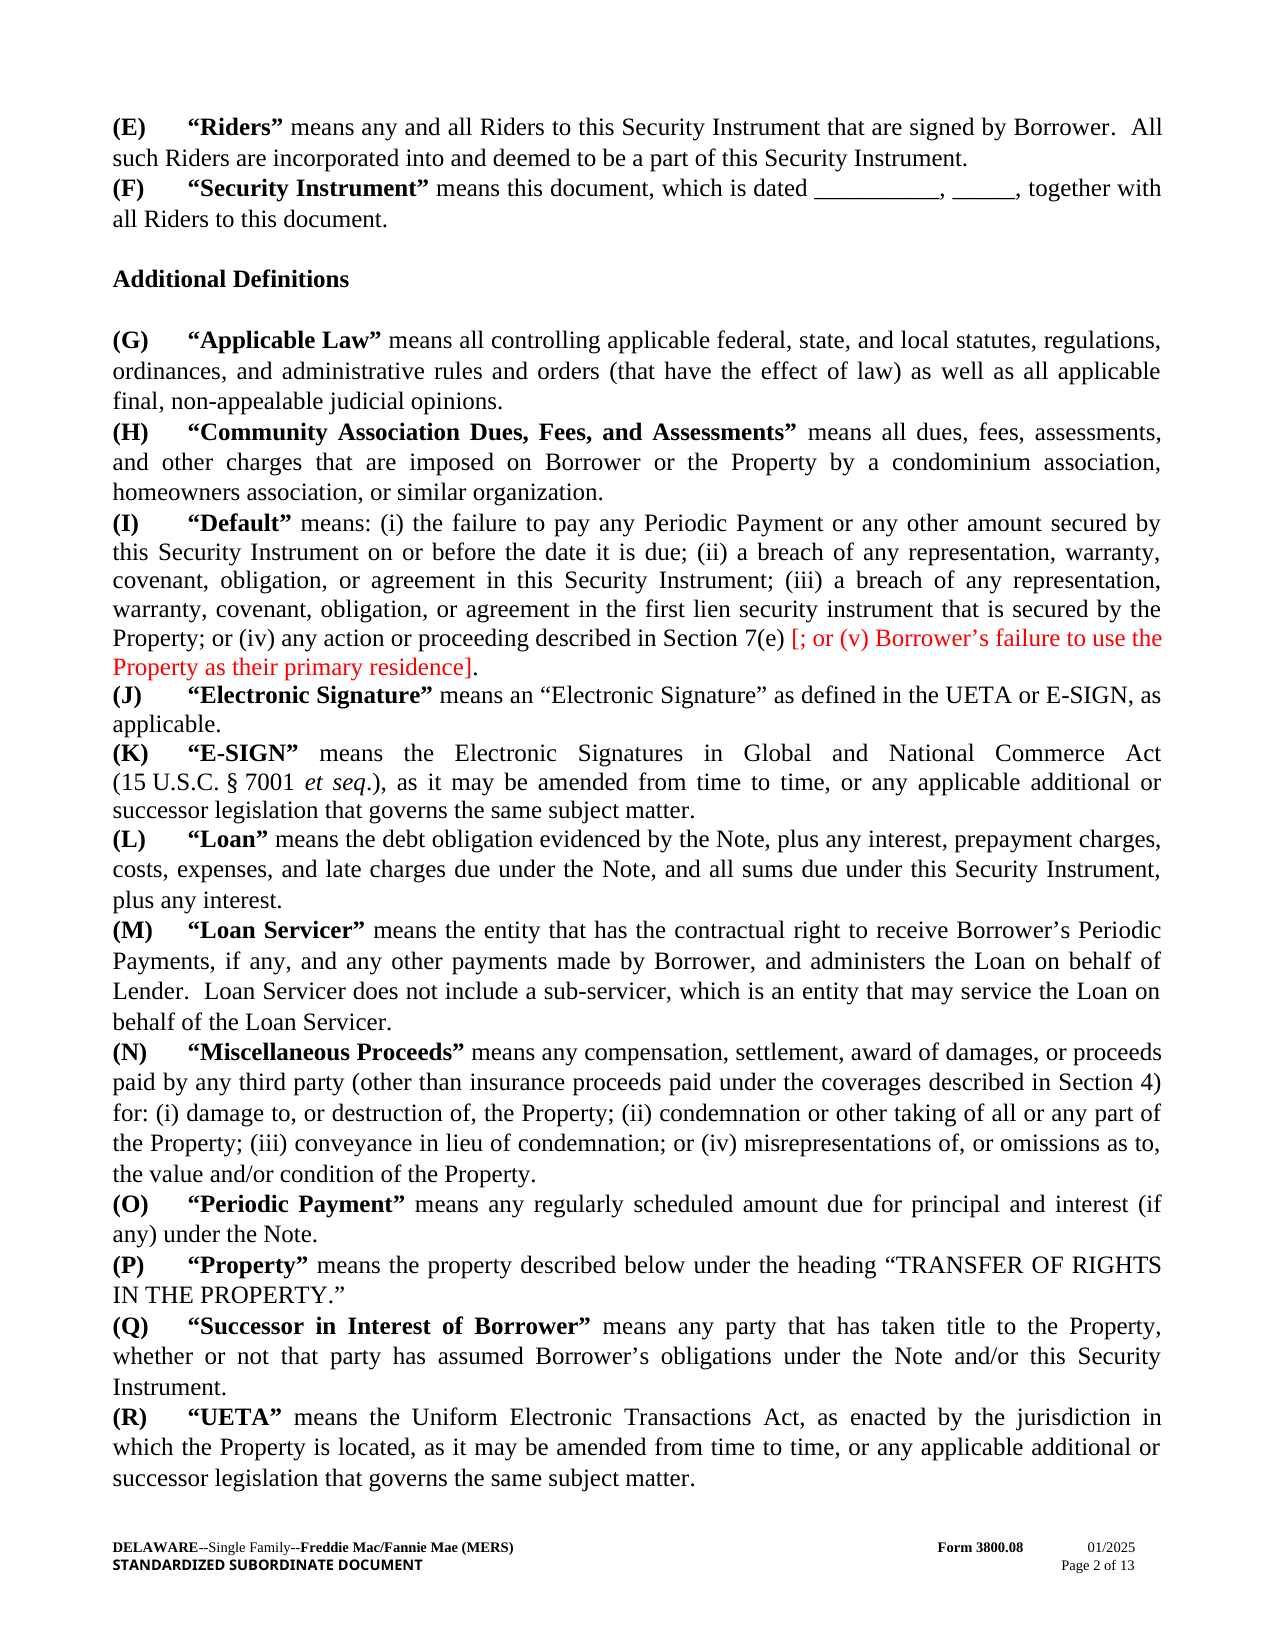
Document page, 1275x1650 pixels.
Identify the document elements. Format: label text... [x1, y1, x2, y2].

text (P) “Property” means the property described below under the heading “TRANSFER OF RIGHTS IN THE PROPERTY.” [112, 1250, 1162, 1309]
text (E) “Riders” means any and all Riders to this Security Instrument that are signed by Borrower. All such Riders are incorporated into and deemed to be a part of this Security Instrument. [112, 112, 1162, 172]
text (M) “Loan Servicer” means the entity that has the contractual right to receive Borrower’s Periodic Payments, if any, and any other payments made by Borrower, and administers the Loan on behalf of Lender. Loan Servicer does not include a sub-servicer, which is an entity that may service the Loan on behalf of the Loan Servicer. [112, 915, 1162, 1035]
text (J) “Electronic Signature” means an “Electronic Signature” as defined in the UETA or E-SIGN, as applicable. [112, 680, 1162, 738]
text (F) “Security Instrument” means this document, which is dated __________, _____, together with all Riders to this document. [112, 173, 1162, 232]
text Additional Definitions [112, 264, 1162, 293]
text (L) “Loan” means the debt obligation evidenced by the Note, plus any interest, prepayment charges, costs, expenses, and late charges due under the Note, and all sums due under this Security Instrument, plus any interest. [112, 824, 1162, 914]
text (H) “Community Association Dues, Fees, and Assessments” means all dues, fees, assessments, and other charges that are imposed on Borrower or the Property by a condominium association, homeowners association, or similar organization. [112, 417, 1162, 506]
text (O) “Periodic Payment” means any regularly scheduled amount due for principal and interest (if any) under the Note. [112, 1189, 1162, 1248]
text (G) “Applicable Law” means all controlling applicable federal, state, and local statutes, regulations, ordinances, and administrative rules and orders (that have the effect of law) as well as all applicable final, non-appealable judicial opinions. [112, 325, 1162, 415]
text (R) “UETA” means the Uniform Electronic Transactions Act, as enacted by the jurisdiction in which the Property is located, as it may be amended from time to time, or any applicable additional or successor legislation that governs the same subject matter. [112, 1402, 1162, 1492]
text (Q) “Successor in Interest of Borrower” means any party that has taken title to the Property, whether or not that party has assumed Borrower’s obligations under the Note and/or this Security Instrument. [112, 1311, 1162, 1400]
text (N) “Miscellaneous Proceeds” means any compensation, settlement, award of damages, or proceeds paid by any third party (other than insurance proceeds paid under the coverages described in Section 4) for: (i) damage to, or destruction of, the Property; (ii) condemnation or other taking of all or any part of the Property; (iii) conveyance in lieu of condemnation; or (iv) misrepresentations of, or omissions as to, the value and/or condition of the Property. [112, 1037, 1162, 1187]
text (K) “E-SIGN” means the Electronic Signatures in Global and National Commerce Act (15 U.S.C. § 7001 et seq.), as it may be amended from time to time, or any applicable additional or successor legislation that governs the same subject matter. [112, 738, 1162, 824]
text (I) “Default” means: (i) the failure to pay any Periodic Payment or any other amount secured by this Security Instrument on or before the date it is due; (ii) a breach of any representation, warranty, covenant, obligation, or agreement in this Security Instrument; (iii) a breach of any representation, warranty, covenant, obligation, or agreement in the first lien security instrument that is secured by the Property; or (iv) any action or proceeding described in Section 7(e) [; or (v) Borrower’s failure to use the Property as their primary residence]. [112, 508, 1162, 680]
